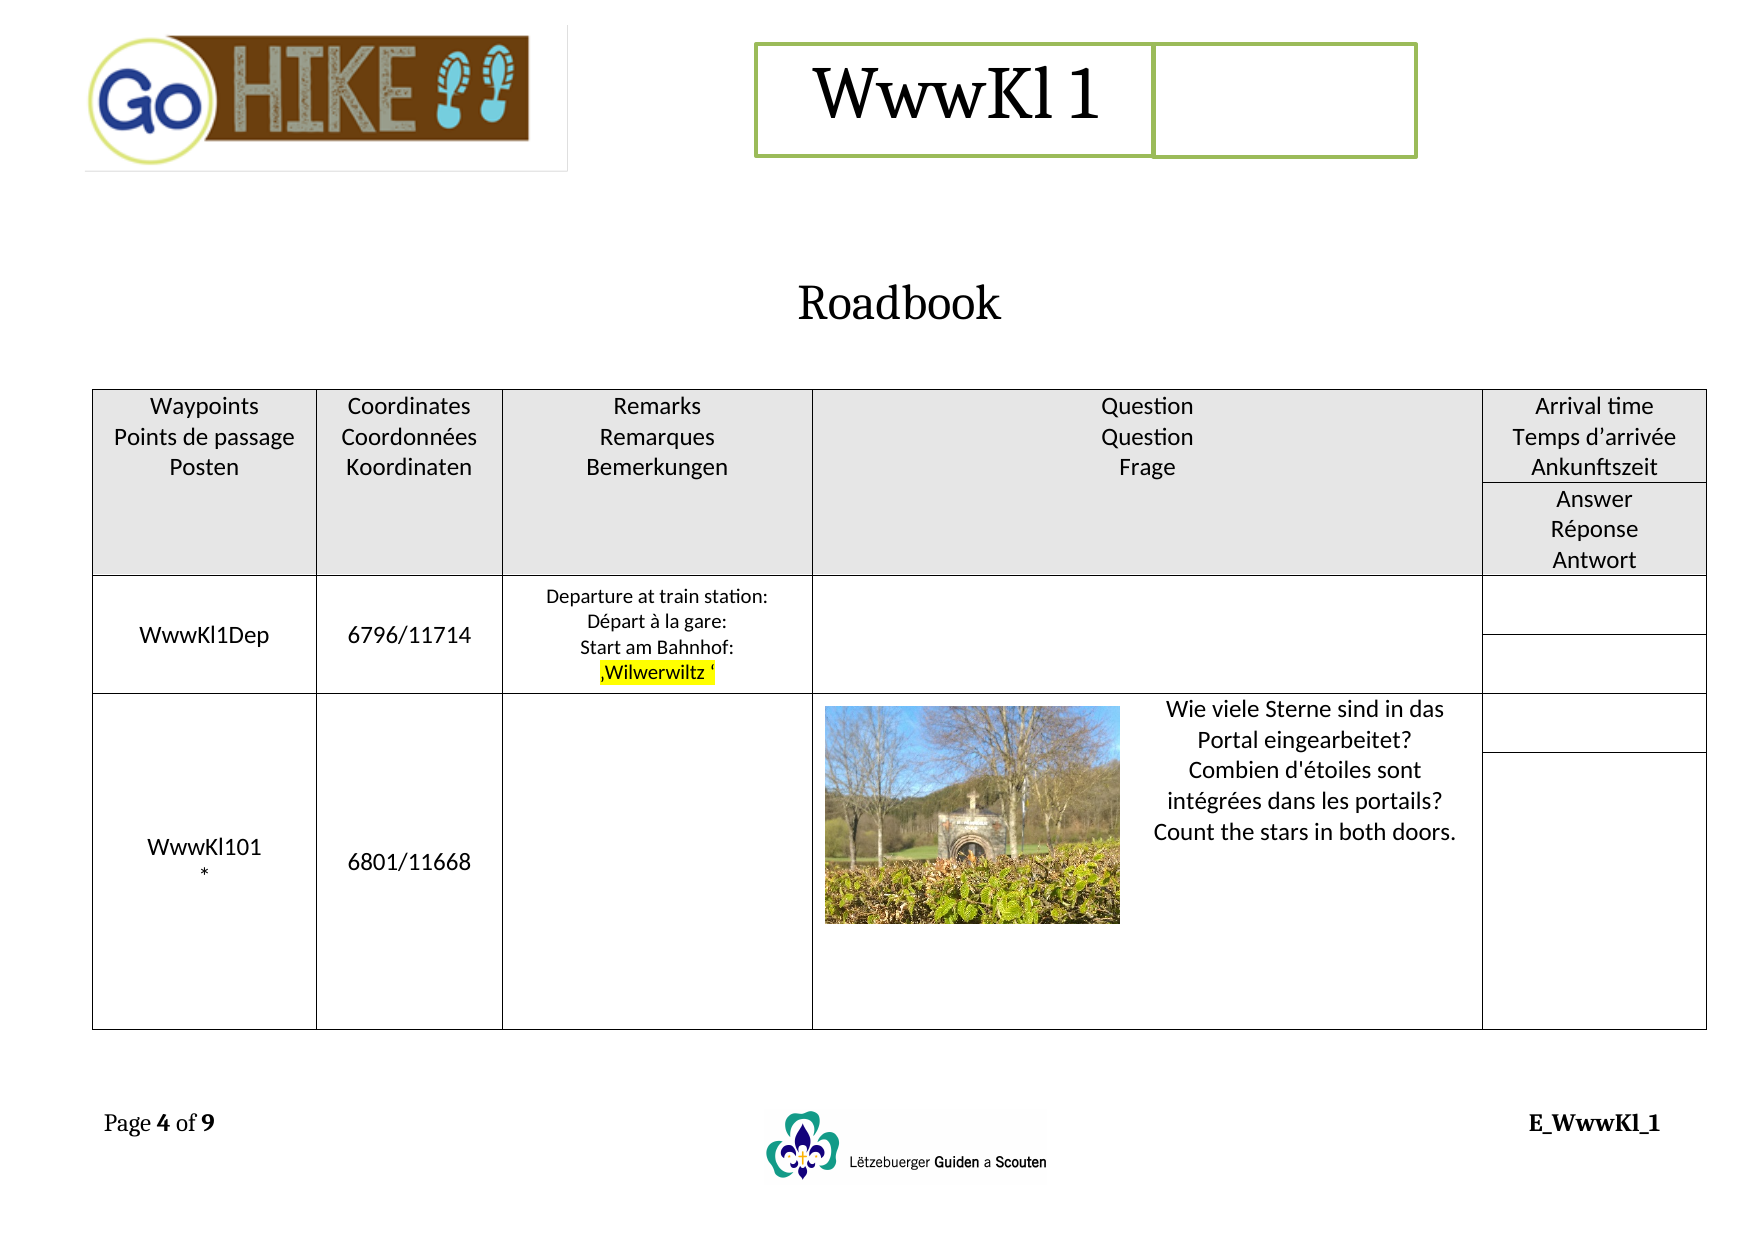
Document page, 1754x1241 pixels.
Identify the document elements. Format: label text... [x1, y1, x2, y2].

table_cell 6801/11668 [317, 694, 502, 1029]
table_header Coordinates Coordonnées Koordinaten [317, 390, 502, 574]
table_cell WwwKl101 * [93, 694, 316, 1029]
table_cell WwwKl1Dep [93, 576, 316, 693]
table_header Waypoints Points de passage Posten [93, 390, 316, 574]
table_header Question Question Frage [813, 390, 1482, 574]
table_cell Answer Réponse Antwort [1483, 483, 1706, 574]
table_cell [1483, 694, 1706, 752]
picture [764, 1109, 1047, 1185]
table_cell Departure at train station: Départ à la gare: Start am Bahnhof: ‚Wilwerwiltz ‘ [503, 576, 812, 693]
table_header Remarks Remarques Bemerkungen [503, 390, 812, 574]
table_cell Wie viele Sterne sind in das Portal eingearbeitet? Combien d'étoiles sont intégrées dans les portails? Count the stars in both doors. [813, 694, 1482, 1029]
picture [84, 25, 571, 173]
table_cell [503, 694, 812, 1029]
table_cell [813, 576, 1482, 693]
table_cell [1483, 576, 1706, 634]
table_cell 6796/11714 [317, 576, 502, 693]
text Roadbook [103, 274, 1695, 332]
table_header Arrival time Temps d’arrivée Ankunftszeit [1483, 390, 1706, 482]
table_cell [1483, 753, 1706, 1029]
table_cell [1483, 635, 1706, 693]
picture [825, 706, 1120, 924]
